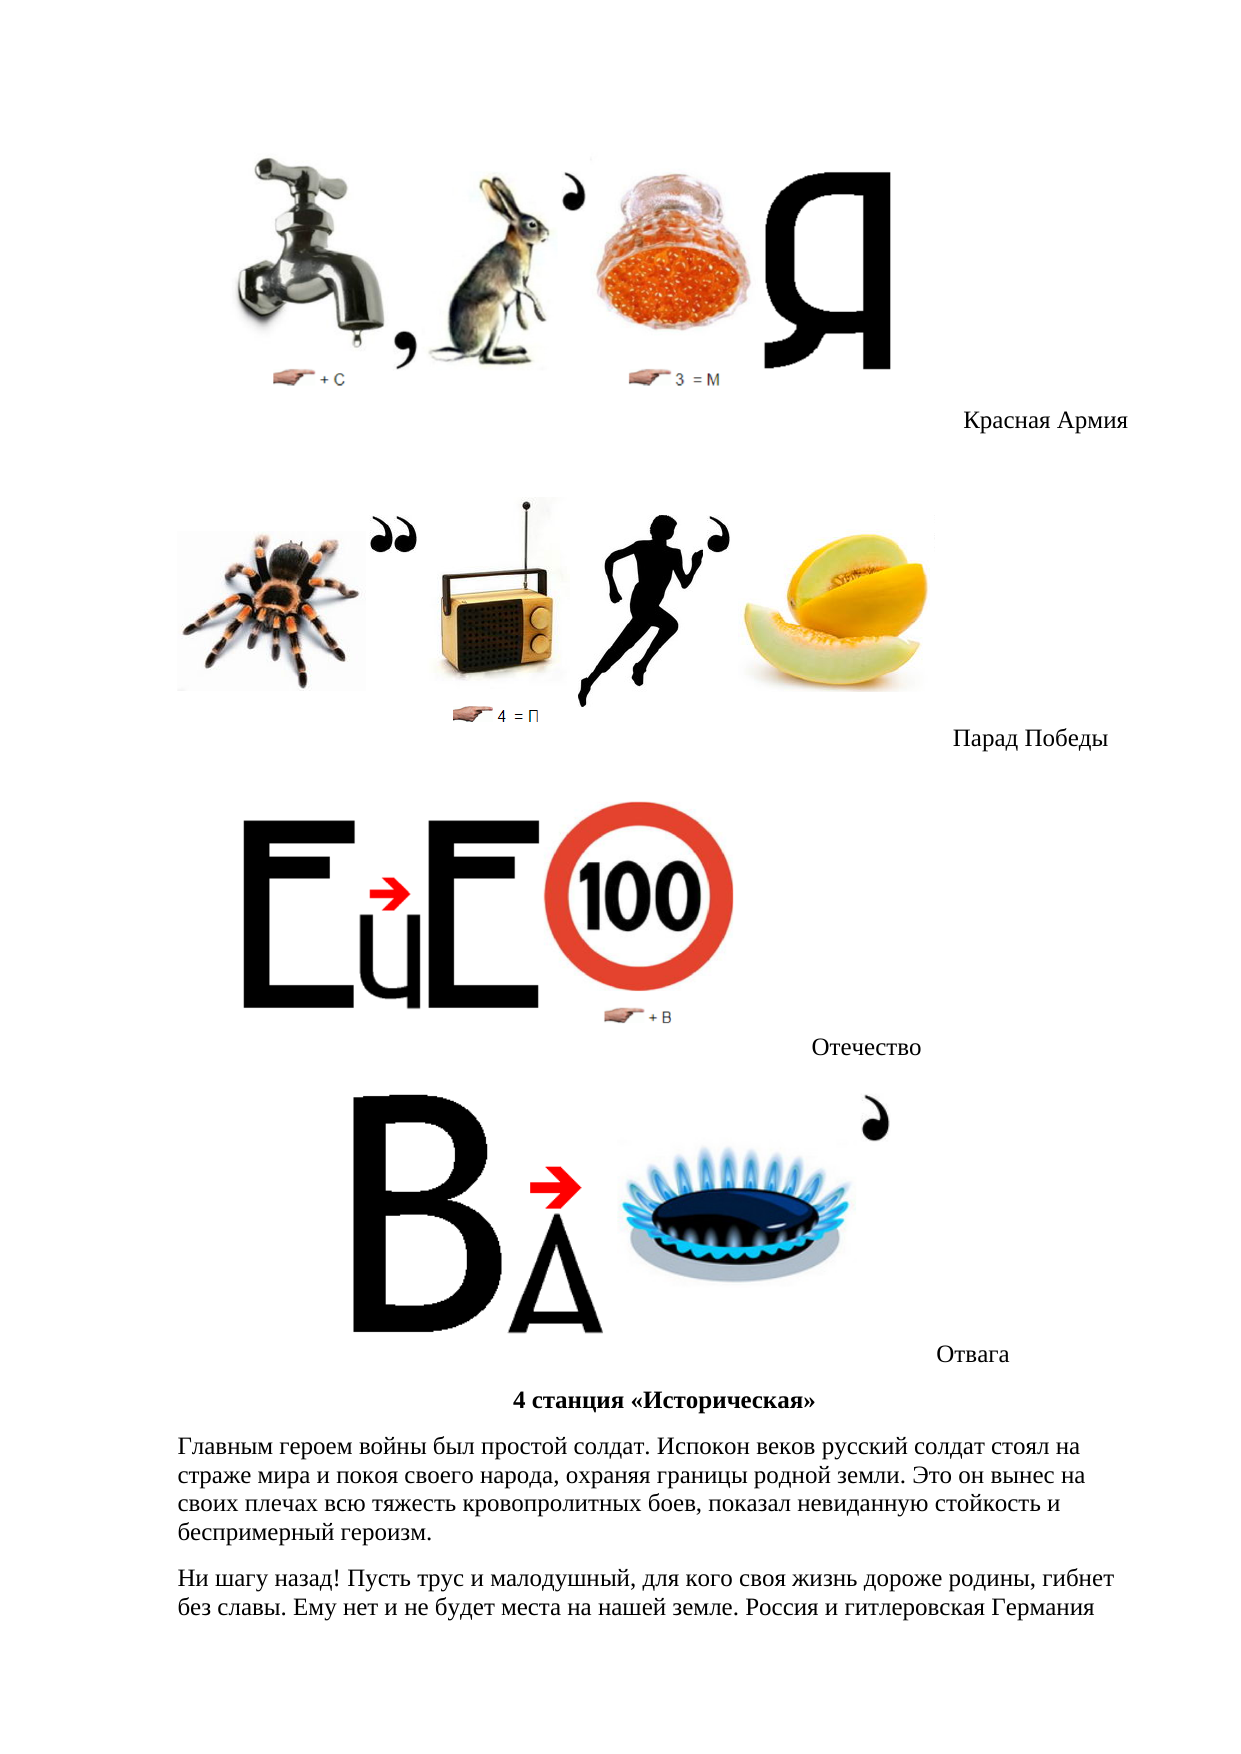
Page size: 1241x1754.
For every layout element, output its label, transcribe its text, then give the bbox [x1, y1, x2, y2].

picture [319, 1077, 930, 1362]
text Главным героем войны был простой солдат. Испокон веков русский солдат стоял на страже мира и покоя своего народа, охраняя границы родной земли. Это он вынес на своих плечах всю тяжесть кровопролитных боев, показал невиданную стойкость и беспримерный героизм. [177, 1431, 1152, 1546]
text 4 станция «Историческая» [177, 1385, 1152, 1414]
picture [177, 768, 805, 1055]
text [177, 1563, 1152, 1621]
picture [177, 451, 947, 747]
picture [177, 118, 957, 429]
